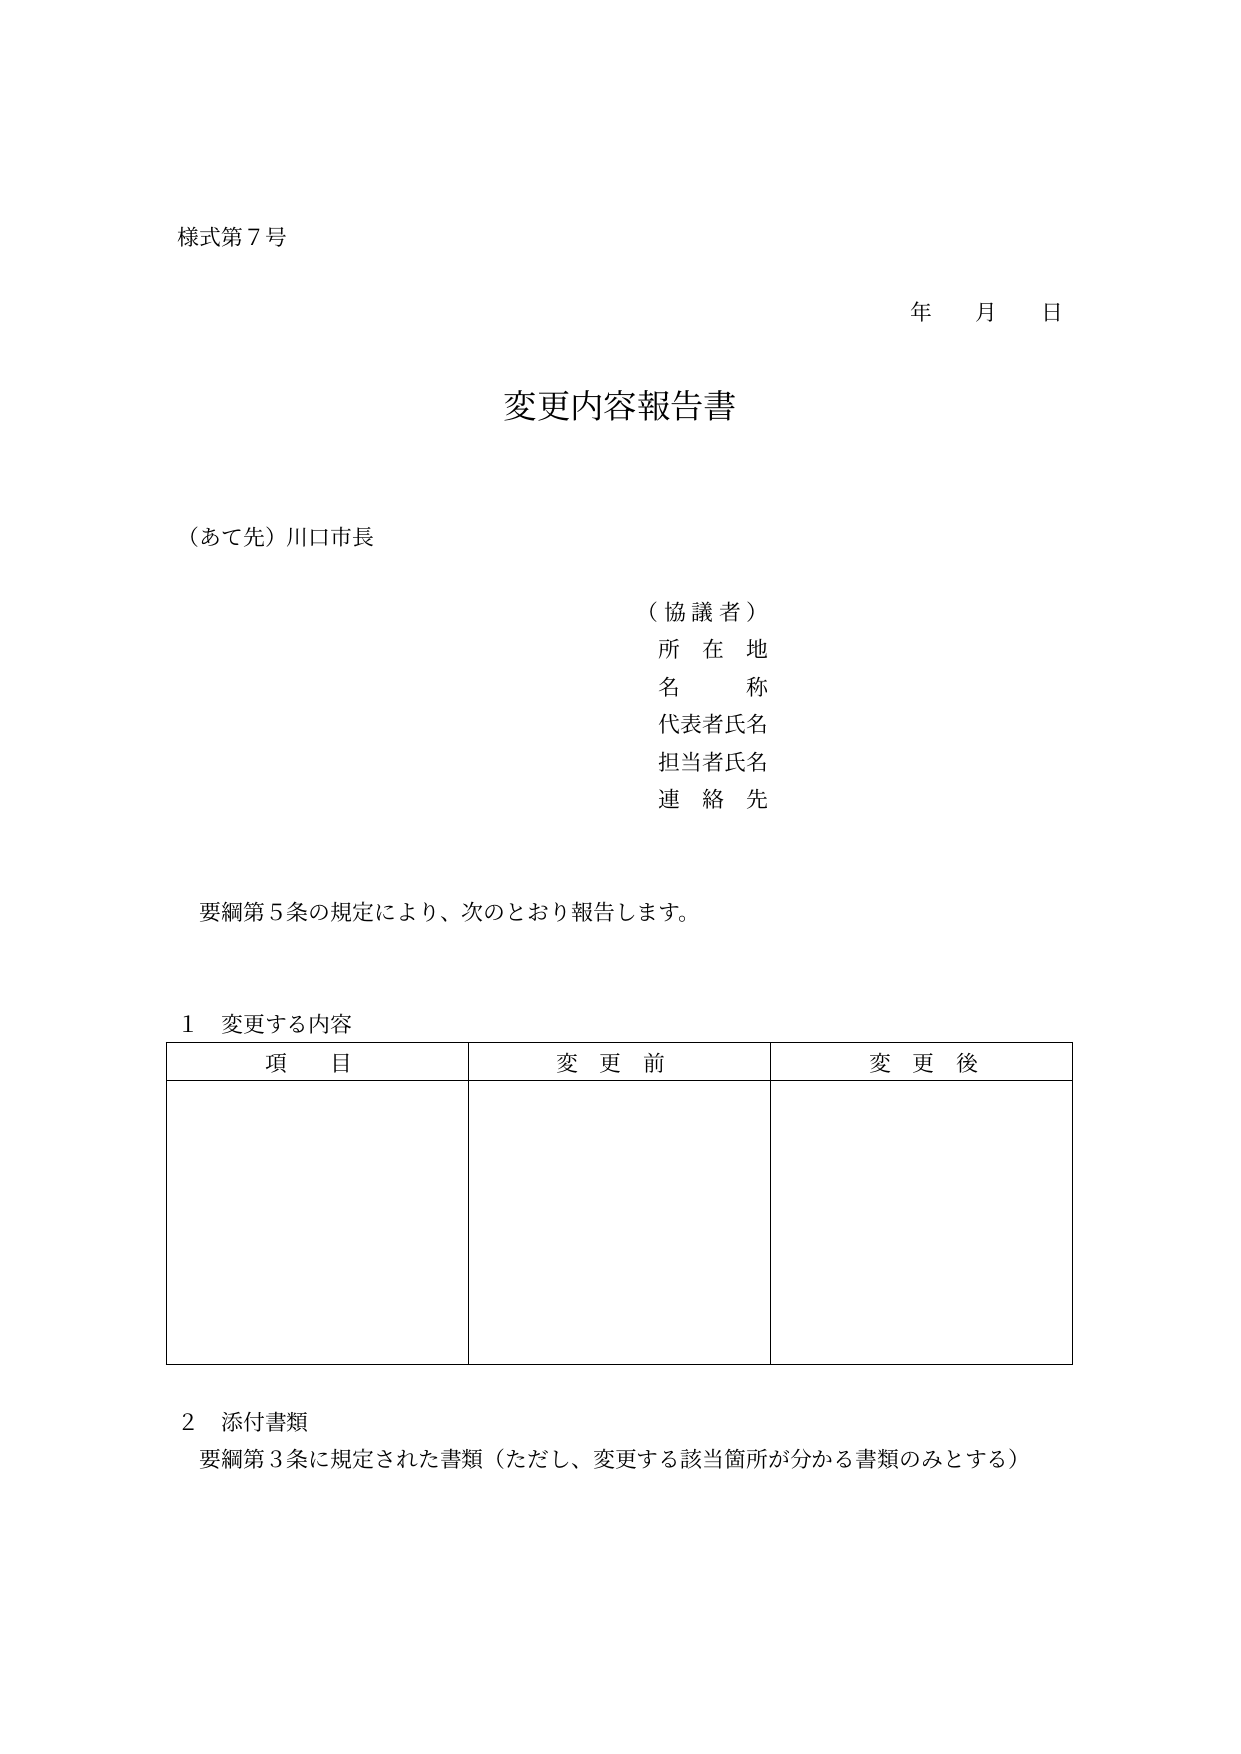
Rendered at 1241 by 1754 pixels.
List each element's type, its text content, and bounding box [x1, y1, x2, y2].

table_cell [771, 1081, 1072, 1363]
text ２ 添付書類 [177, 1402, 1063, 1439]
text 連 絡 先 [177, 779, 1063, 817]
table_cell [167, 1081, 468, 1363]
text 代表者氏名 [177, 704, 1063, 742]
table_cell [469, 1081, 770, 1363]
text １ 変更する内容 [177, 1004, 1063, 1042]
text （ 協 議 者 ） [177, 592, 1063, 629]
text 所 在 地 [177, 629, 1063, 667]
text 変更内容報告書 [177, 367, 1063, 442]
text 年 月 日 [177, 292, 1063, 329]
table_header 変 更 前 [469, 1043, 770, 1080]
text 様式第７号 [177, 217, 976, 254]
text （あて先）川口市長 [177, 517, 1063, 554]
text 要綱第５条の規定により、次のとおり報告します。 [177, 892, 1063, 929]
text 要綱第３条に規定された書類（ただし、変更する該当箇所が分かる書類のみとする） [177, 1439, 1063, 1477]
text 名 称 [177, 667, 1063, 704]
text 担当者氏名 [177, 742, 1063, 779]
table_header 変 更 後 [771, 1043, 1072, 1080]
table_header 項 目 [167, 1043, 468, 1080]
